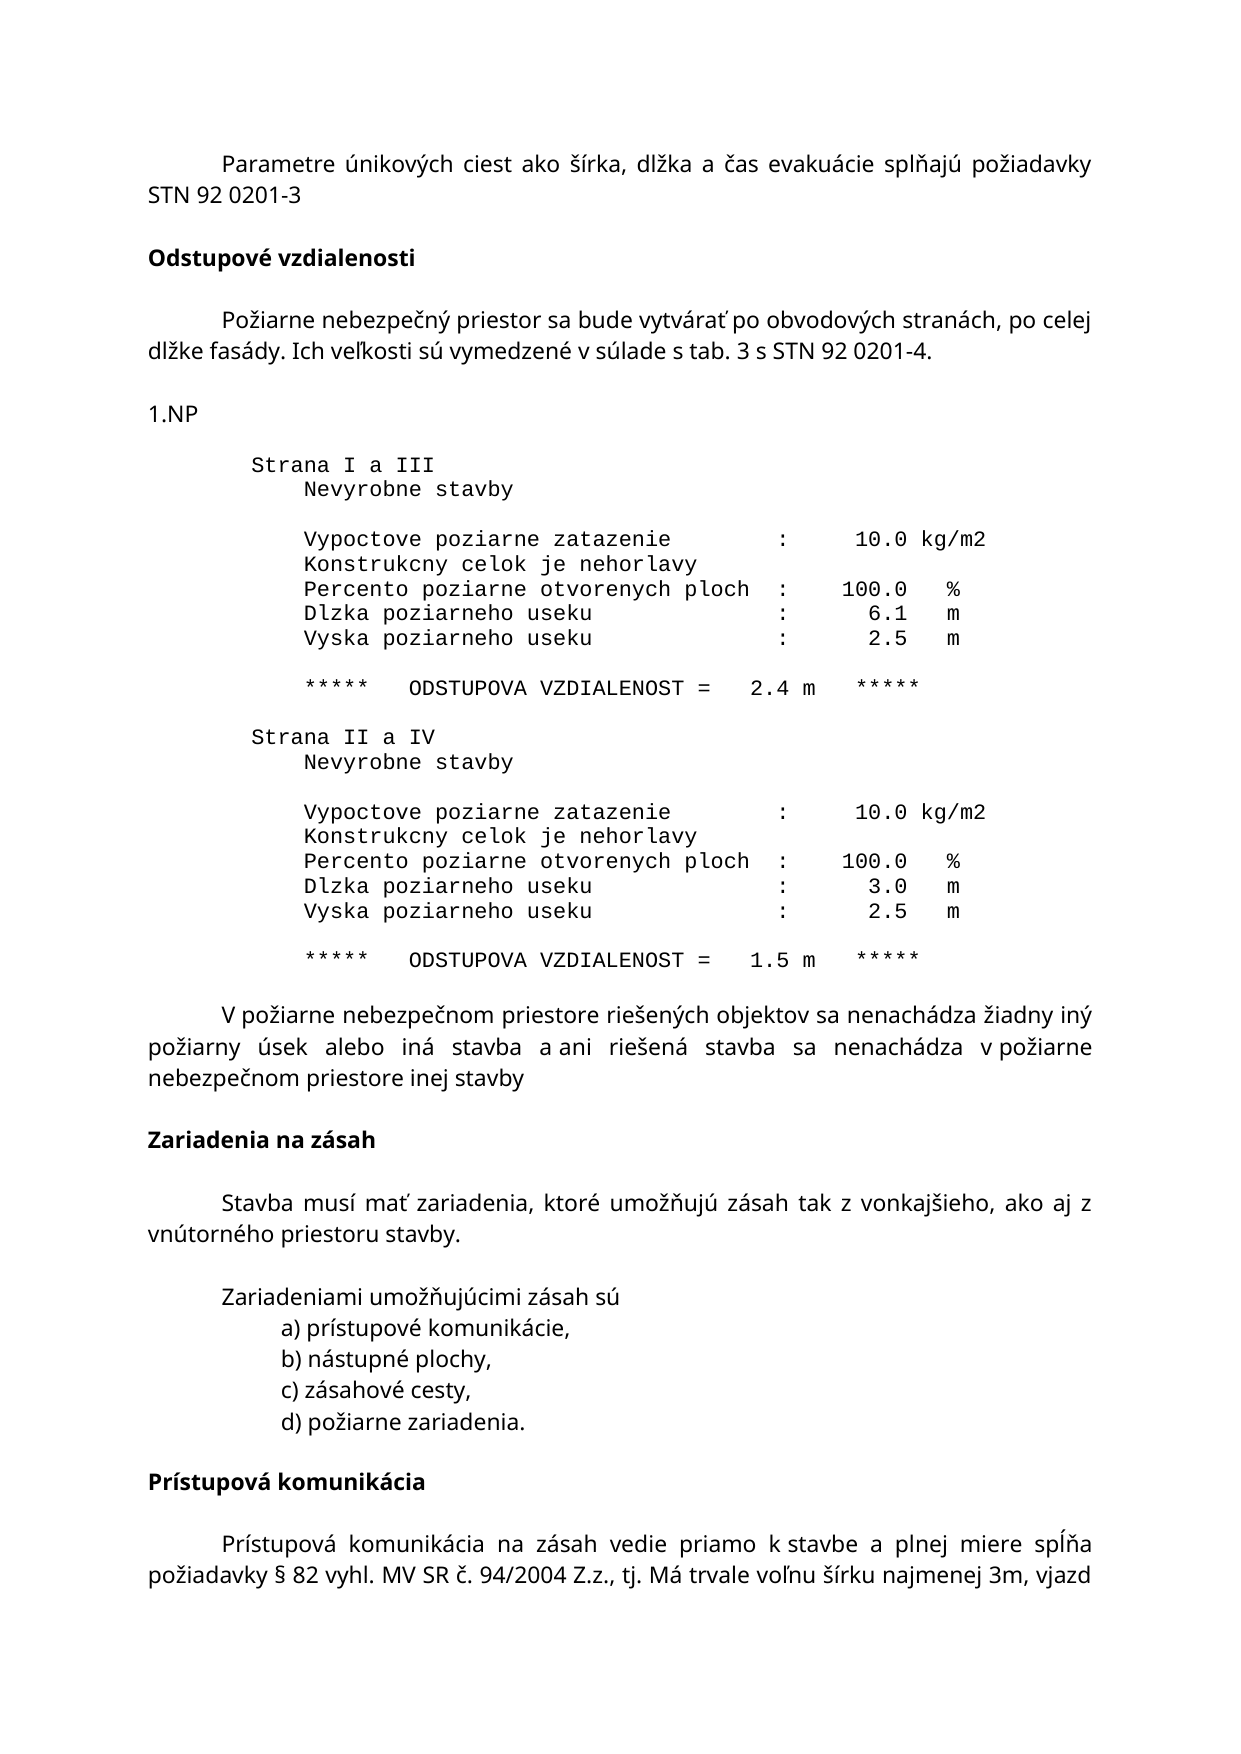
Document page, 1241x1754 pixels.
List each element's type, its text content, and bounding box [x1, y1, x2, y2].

text Konstrukcny celok je nehorlavy [251, 553, 1093, 578]
text Percento poziarne otvorenych ploch : 100.0 % [251, 850, 1093, 875]
text Vypoctove poziarne zatazenie : 10.0 kg/m2 [251, 801, 1093, 826]
text Konstrukcny celok je nehorlavy [251, 826, 1093, 850]
subtitle Zariadenia na zásah [148, 1124, 1093, 1155]
text a) prístupové komunikácie, [281, 1312, 1093, 1343]
text c) zásahové cesty, [281, 1374, 1093, 1405]
text Strana I a III [251, 454, 1093, 478]
subtitle Prístupová komunikácia [148, 1465, 1093, 1497]
text Vyska poziarneho useku : 2.5 m [251, 627, 1093, 652]
text ***** ODSTUPOVA VZDIALENOST = 2.4 m ***** [251, 677, 1093, 702]
text Požiarne nebezpečný priestor sa bude vytvárať po obvodových stranách, po celej dlžke fasády. Ich veľkosti sú vymedzené v súlade s tab. 3 s STN 92 0201-4. [148, 304, 1093, 366]
text Dlzka poziarneho useku : 3.0 m [251, 875, 1093, 900]
text d) požiarne zariadenia. [281, 1405, 1093, 1437]
text Nevyrobne stavby [251, 478, 1093, 503]
text Vypoctove poziarne zatazenie : 10.0 kg/m2 [251, 528, 1093, 553]
text Dlzka poziarneho useku : 6.1 m [251, 602, 1093, 627]
text b) nástupné plochy, [281, 1343, 1093, 1374]
text Stavba musí mať zariadenia, ktoré umožňujú zásah tak z vonkajšieho, ako aj z vnútorného priestoru stavby. [148, 1187, 1093, 1249]
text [148, 1528, 1093, 1590]
text Parametre únikových ciest ako šírka, dlžka a čas evakuácie splňajú požiadavky STN 92 0201-3 [148, 148, 1093, 210]
text Strana II a IV [251, 726, 1093, 751]
text 1.NP [148, 398, 1093, 429]
text V požiarne nebezpečnom priestore riešených objektov sa nenachádza žiadny iný požiarny úsek alebo iná stavba a ani riešená stavba sa nenachádza v požiarne nebezpečnom priestore inej stavby [148, 999, 1093, 1093]
text Nevyrobne stavby [251, 751, 1093, 776]
text ***** ODSTUPOVA VZDIALENOST = 1.5 m ***** [251, 949, 1093, 974]
text Vyska poziarneho useku : 2.5 m [251, 900, 1093, 925]
subtitle Odstupové vzdialenosti [148, 241, 1093, 273]
text Zariadeniami umožňujúcimi zásah sú [148, 1280, 1093, 1312]
text Percento poziarne otvorenych ploch : 100.0 % [251, 578, 1093, 602]
